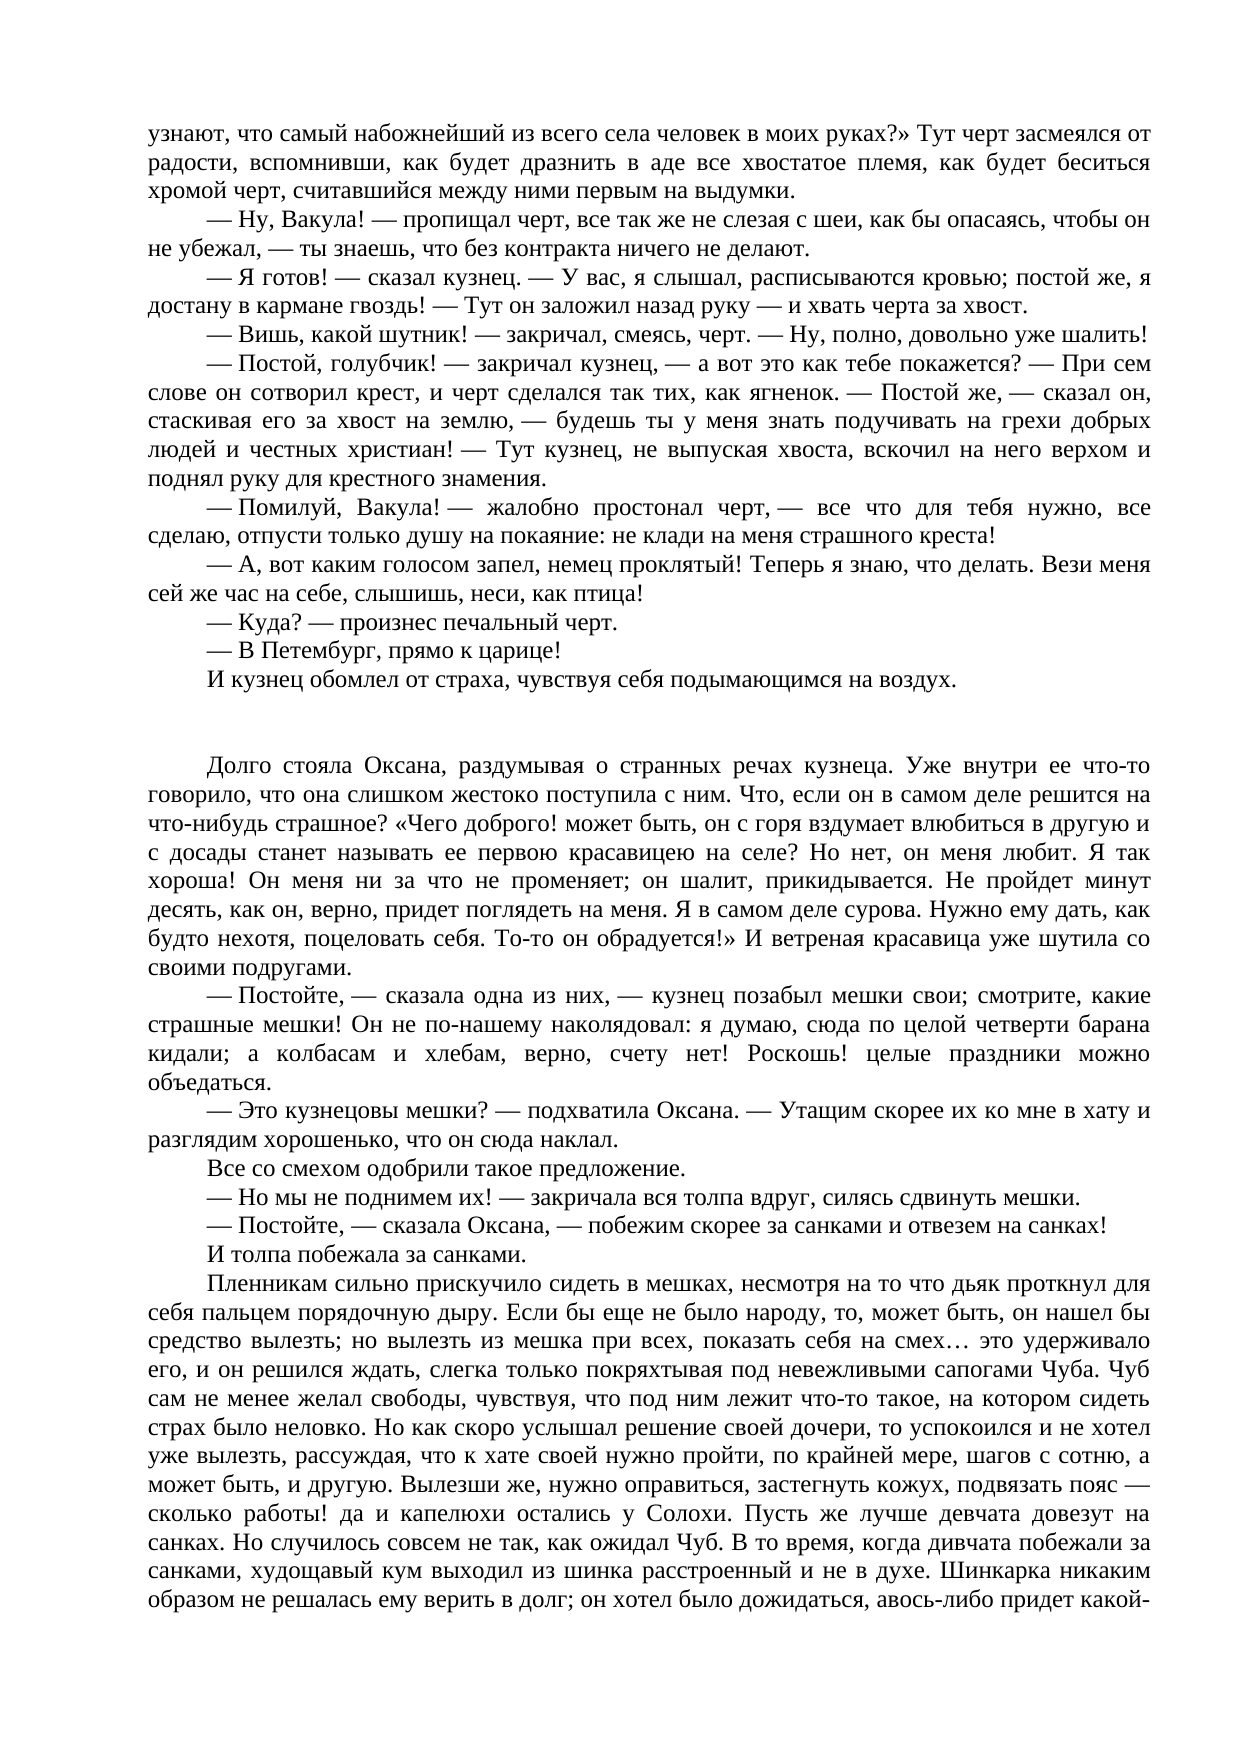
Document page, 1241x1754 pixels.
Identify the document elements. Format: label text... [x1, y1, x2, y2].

text Все со смехом одобрили такое предложение. [148, 1153, 1152, 1182]
text — В Петембург, прямо к царице! [148, 636, 1152, 664]
text — Я готов! — сказал кузнец. — У вас, я слышал, расписываются кровью; постой же, я достану в кармане гвоздь! — Тут он заложил назад руку — и хвать черта за хвост. [148, 262, 1152, 319]
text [148, 1268, 1152, 1613]
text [148, 118, 1152, 204]
text И толпа побежала за санками. [148, 1239, 1152, 1268]
text — Помилуй, Вакула! — жалобно простонал черт, — все что для тебя нужно, все сделаю, отпусти только душу на покаяние: не клади на меня страшного креста! [148, 492, 1152, 549]
text — Постойте, — сказала Оксана, — побежим скорее за санками и отвезем на санках! [148, 1211, 1152, 1239]
text — Но мы не поднимем их! — закричала вся толпа вдруг, силясь сдвинуть мешки. [148, 1182, 1152, 1211]
text — Вишь, какой шутник! — закричал, смеясь, черт. — Ну, полно, довольно уже шалить! [148, 319, 1152, 348]
text — Это кузнецовы мешки? — подхватила Оксана. — Утащим скорее их ко мне в хату и разглядим хорошенько, что он сюда наклал. [148, 1096, 1152, 1153]
text — Постойте, — сказала одна из них, — кузнец позабыл мешки свои; смотрите, какие страшные мешки! Он не по-нашему наколядовал: я думаю, сюда по целой четверти барана кидали; а колбасам и хлебам, верно, счету нет! Роскошь! целые праздники можно объедаться. [148, 981, 1152, 1096]
text Долго стояла Оксана, раздумывая о странных речах кузнеца. Уже внутри ее что-то говорило, что она слишком жестоко поступила с ним. Что, если он в самом деле решится на что-нибудь страшное? «Чего доброго! может быть, он с горя вздумает влюбиться в другую и с досады станет называть ее первою красавицею на селе? Но нет, он меня любит. Я так хороша! Он меня ни за что не променяет; он шалит, прикидывается. Не пройдет минут десять, как он, верно, придет поглядеть на меня. Я в самом деле сурова. Нужно ему дать, как будто нехотя, поцеловать себя. То-то он обрадуется!» И ветреная красавица уже шутила со своими подругами. [148, 751, 1152, 981]
text — Куда? — произнес печальный черт. [148, 607, 1152, 636]
text — Постой, голубчик! — закричал кузнец, — а вот это как тебе покажется? — При сем слове он сотворил крест, и черт сделался так тих, как ягненок. — Постой же, — сказал он, стаскивая его за хвост на землю, — будешь ты у меня знать подучивать на грехи добрых людей и честных христиан! — Тут кузнец, не выпуская хвоста, вскочил на него верхом и поднял руку для крестного знамения. [148, 348, 1152, 492]
text — Ну, Вакула! — пропищал черт, все так же не слезая с шеи, как бы опасаясь, чтобы он не убежал, — ты знаешь, что без контракта ничего не делают. [148, 204, 1152, 262]
text И кузнец обомлел от страха, чувствуя себя подымающимся на воздух. [148, 664, 1152, 693]
text — А, вот каким голосом запел, немец проклятый! Теперь я знаю, что делать. Вези меня сей же час на себе, слышишь, неси, как птица! [148, 549, 1152, 607]
